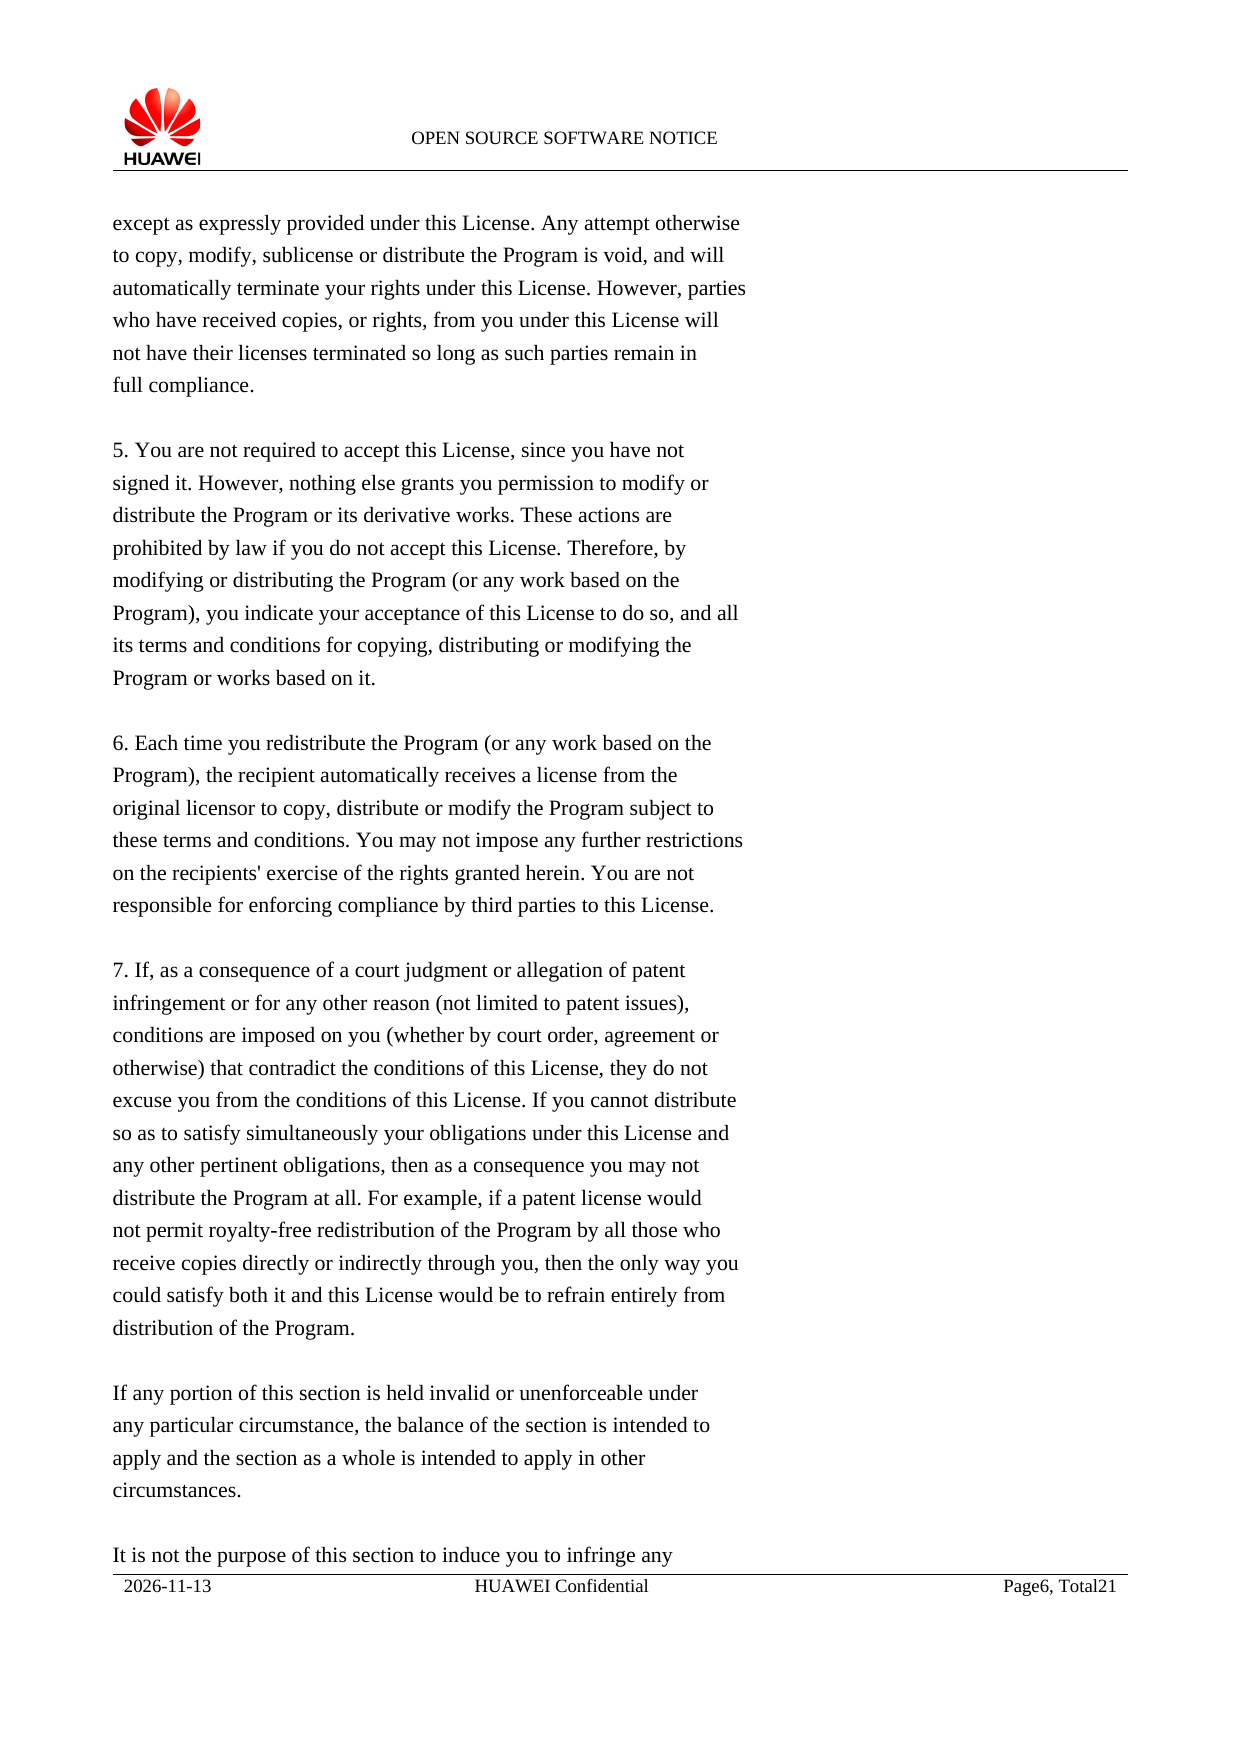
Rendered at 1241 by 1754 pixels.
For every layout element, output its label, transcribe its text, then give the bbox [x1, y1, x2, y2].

text to copy, modify, sublicense or distribute the Program is void, and will [112, 239, 1128, 271]
text modifying or distributing the Program (or any work based on the [112, 564, 1128, 596]
text Program), you indicate your acceptance of this License to do so, and all [112, 596, 1128, 629]
text It is not the purpose of this section to induce you to infringe any [112, 1539, 1128, 1571]
text 5. You are not required to accept this License, since you have not [112, 434, 1128, 466]
text these terms and conditions. You may not impose any further restrictions [112, 824, 1128, 856]
text any other pertinent obligations, then as a consequence you may not [112, 1149, 1128, 1181]
text apply and the section as a whole is intended to apply in other [112, 1441, 1128, 1474]
text conditions are imposed on you (whether by court order, agreement or [112, 1019, 1128, 1051]
text its terms and conditions for copying, distributing or modifying the [112, 629, 1128, 661]
text on the recipients' exercise of the rights granted herein. You are not [112, 856, 1128, 889]
text not have their licenses terminated so long as such parties remain in [112, 336, 1128, 369]
text prohibited by law if you do not accept this License. Therefore, by [112, 531, 1128, 564]
text any particular circumstance, the balance of the section is intended to [112, 1409, 1128, 1441]
text circumstances. [112, 1474, 1128, 1506]
text 6. Each time you redistribute the Program (or any work based on the [112, 726, 1128, 759]
text distribute the Program at all. For example, if a patent license would [112, 1181, 1128, 1214]
text infringement or for any other reason (not limited to patent issues), [112, 986, 1128, 1019]
text not permit royalty-free redistribution of the Program by all those who [112, 1214, 1128, 1246]
text distribute the Program or its derivative works. These actions are [112, 499, 1128, 531]
text signed it. However, nothing else grants you permission to modify or [112, 466, 1128, 499]
text excuse you from the conditions of this License. If you cannot distribute [112, 1084, 1128, 1116]
text so as to satisfy simultaneously your obligations under this License and [112, 1116, 1128, 1149]
text who have received copies, or rights, from you under this License will [112, 304, 1128, 336]
text distribution of the Program. [112, 1311, 1128, 1344]
text receive copies directly or indirectly through you, then the only way you [112, 1246, 1128, 1279]
text Program), the recipient automatically receives a license from the [112, 759, 1128, 791]
text responsible for enforcing compliance by third parties to this License. [112, 889, 1128, 921]
text original licensor to copy, distribute or modify the Program subject to [112, 791, 1128, 824]
text If any portion of this section is held invalid or unenforceable under [112, 1376, 1128, 1409]
text automatically terminate your rights under this License. However, parties [112, 271, 1128, 304]
text except as expressly provided under this License. Any attempt otherwise [112, 206, 1128, 239]
text otherwise) that contradict the conditions of this License, they do not [112, 1051, 1128, 1084]
text Program or works based on it. [112, 661, 1128, 694]
text 7. If, as a consequence of a court judgment or allegation of patent [112, 954, 1128, 986]
text full compliance. [112, 369, 1128, 401]
text could satisfy both it and this License would be to refrain entirely from [112, 1279, 1128, 1311]
picture [124, 88, 201, 165]
